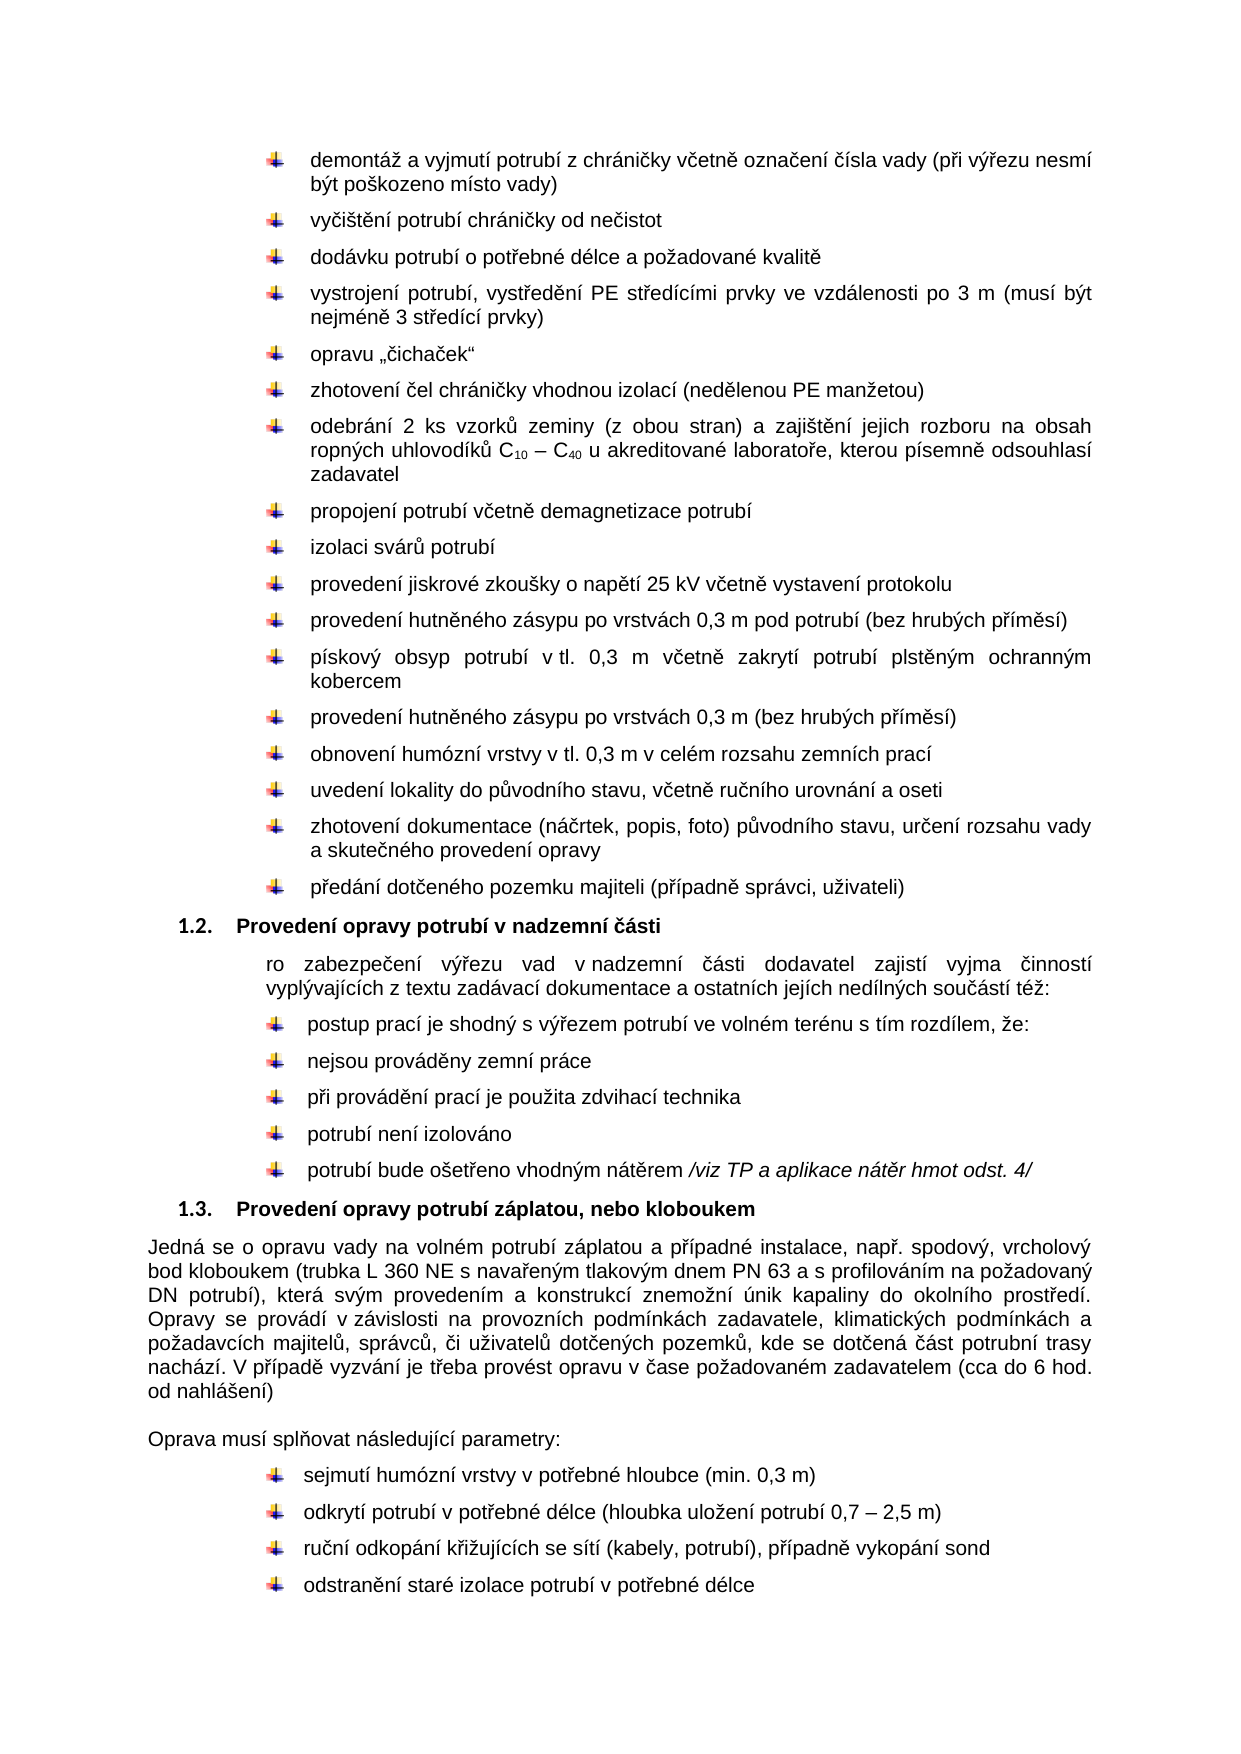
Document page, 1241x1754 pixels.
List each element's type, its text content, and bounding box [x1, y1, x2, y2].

list potrubí bude ošetřeno vhodným nátěrem /viz TP a aplikace nátěr hmot odst. 4/ [266, 1158, 1093, 1182]
picture [266, 780, 284, 798]
text Jedná se o opravu vady na volném potrubí záplatou a případné instalace, např. spodový, vrcholový bod kloboukem (trubka L 360 NE s navařeným tlakovým dnem PN 63 a s profilováním na požadovaný DN potrubí), která svým provedením a konstrukcí znemožní únik kapaliny do okolního prostředí. Opravy se provádí v závislosti na provozních podmínkách zadavatele, klimatických podmínkách a požadavcích majitelů, správců, či uživatelů dotčených pozemků, kde se dotčená část potrubní trasy nachází. V případě vyzvání je třeba provést opravu v čase požadovaném zadavatelem (cca do 6 hod. od nahlášení) [148, 1235, 1093, 1403]
list dodávku potrubí o potřebné délce a požadované kvalitě [266, 244, 1093, 268]
picture [266, 538, 284, 555]
picture [266, 150, 284, 168]
picture [266, 817, 284, 834]
picture [266, 1124, 284, 1141]
picture [266, 380, 284, 398]
list vystrojení potrubí, vystředění PE středícími prvky ve vzdálenosti po 3 m (musí být nejméně 3 středící prvky) [266, 281, 1093, 329]
list zhotovení dokumentace (náčrtek, popis, foto) původního stavu, určení rozsahu vady a skutečného provedení opravy [266, 814, 1093, 862]
text Provedení opravy potrubí v nadzemní části [177, 911, 1093, 939]
picture [266, 1466, 284, 1483]
text Oprava musí splňovat následující parametry: [148, 1427, 1093, 1451]
list pískový obsyp potrubí v tl. 0,3 m včetně zakrytí potrubí plstěným ochranným kobercem [266, 644, 1093, 692]
picture [266, 647, 284, 665]
list ro zabezpečení výřezu vad v nadzemní části dodavatel zajistí vyjma činností vyplývajících z textu zadávací dokumentace a ostatních jejích nedílných součástí též: [266, 952, 1093, 999]
list zhotovení čel chráničky vhodnou izolací (nedělenou PE manžetou) [266, 378, 1093, 402]
list provedení hutněného zásypu po vrstvách 0,3 m pod potrubí (bez hrubých příměsí) [266, 608, 1093, 632]
picture [266, 1051, 284, 1069]
picture [266, 284, 284, 301]
picture [266, 574, 284, 592]
list odstranění staré izolace potrubí v potřebné délce [266, 1572, 1093, 1596]
list předání dotčeného pozemku majiteli (případně správci, uživateli) [266, 875, 1093, 899]
list potrubí není izolováno [266, 1121, 1093, 1145]
picture [266, 1575, 284, 1592]
list provedení jiskrové zkoušky o napětí 25 kV včetně vystavení protokolu [266, 572, 1093, 596]
list obnovení humózní vrstvy v tl. 0,3 m v celém rozsahu zemních prací [266, 741, 1093, 765]
list vyčištění potrubí chráničky od nečistot [266, 208, 1093, 232]
picture [266, 1088, 284, 1105]
list provedení hutněného zásypu po vrstvách 0,3 m (bez hrubých příměsí) [266, 705, 1093, 729]
picture [266, 501, 284, 519]
picture [266, 1502, 284, 1520]
list při provádění prací je použita zdvihací technika [266, 1085, 1093, 1109]
list nejsou prováděny zemní práce [266, 1048, 1093, 1072]
picture [266, 744, 284, 761]
picture [266, 1160, 284, 1178]
list demontáž a vyjmutí potrubí z chráničky včetně označení čísla vady (při výřezu nesmí být poškozeno místo vady) [266, 148, 1093, 196]
picture [266, 708, 284, 725]
list sejmutí humózní vrstvy v potřebné hloubce (min. 0,3 m) [266, 1463, 1093, 1487]
picture [266, 877, 284, 895]
list odkrytí potrubí v potřebné délce (hloubka uložení potrubí 0,7 – 2,5 m) [266, 1499, 1093, 1523]
list izolaci svárů potrubí [266, 535, 1093, 559]
picture [266, 247, 284, 265]
text Provedení opravy potrubí záplatou, nebo kloboukem [177, 1194, 1093, 1222]
picture [266, 417, 284, 434]
list postup prací je shodný s výřezem potrubí ve volném terénu s tím rozdílem, že: [266, 1012, 1093, 1036]
list ruční odkopání křižujících se sítí (kabely, potrubí), případně vykopání sond [266, 1536, 1093, 1560]
list propojení potrubí včetně demagnetizace potrubí [266, 499, 1093, 523]
picture [266, 1539, 284, 1556]
list odebrání 2 ks vzorků zeminy (z obou stran) a zajištění jejich rozboru na obsah ropných uhlovodíků C10 – C40 u akreditované laboratoře, kterou písemně odsouhlasí zadavatel [266, 414, 1093, 486]
picture [266, 211, 284, 228]
picture [266, 611, 284, 628]
list uvedení lokality do původního stavu, včetně ručního urovnání a oseti [266, 778, 1093, 802]
picture [266, 344, 284, 361]
list opravu „čichaček“ [266, 341, 1093, 365]
picture [266, 1015, 284, 1032]
